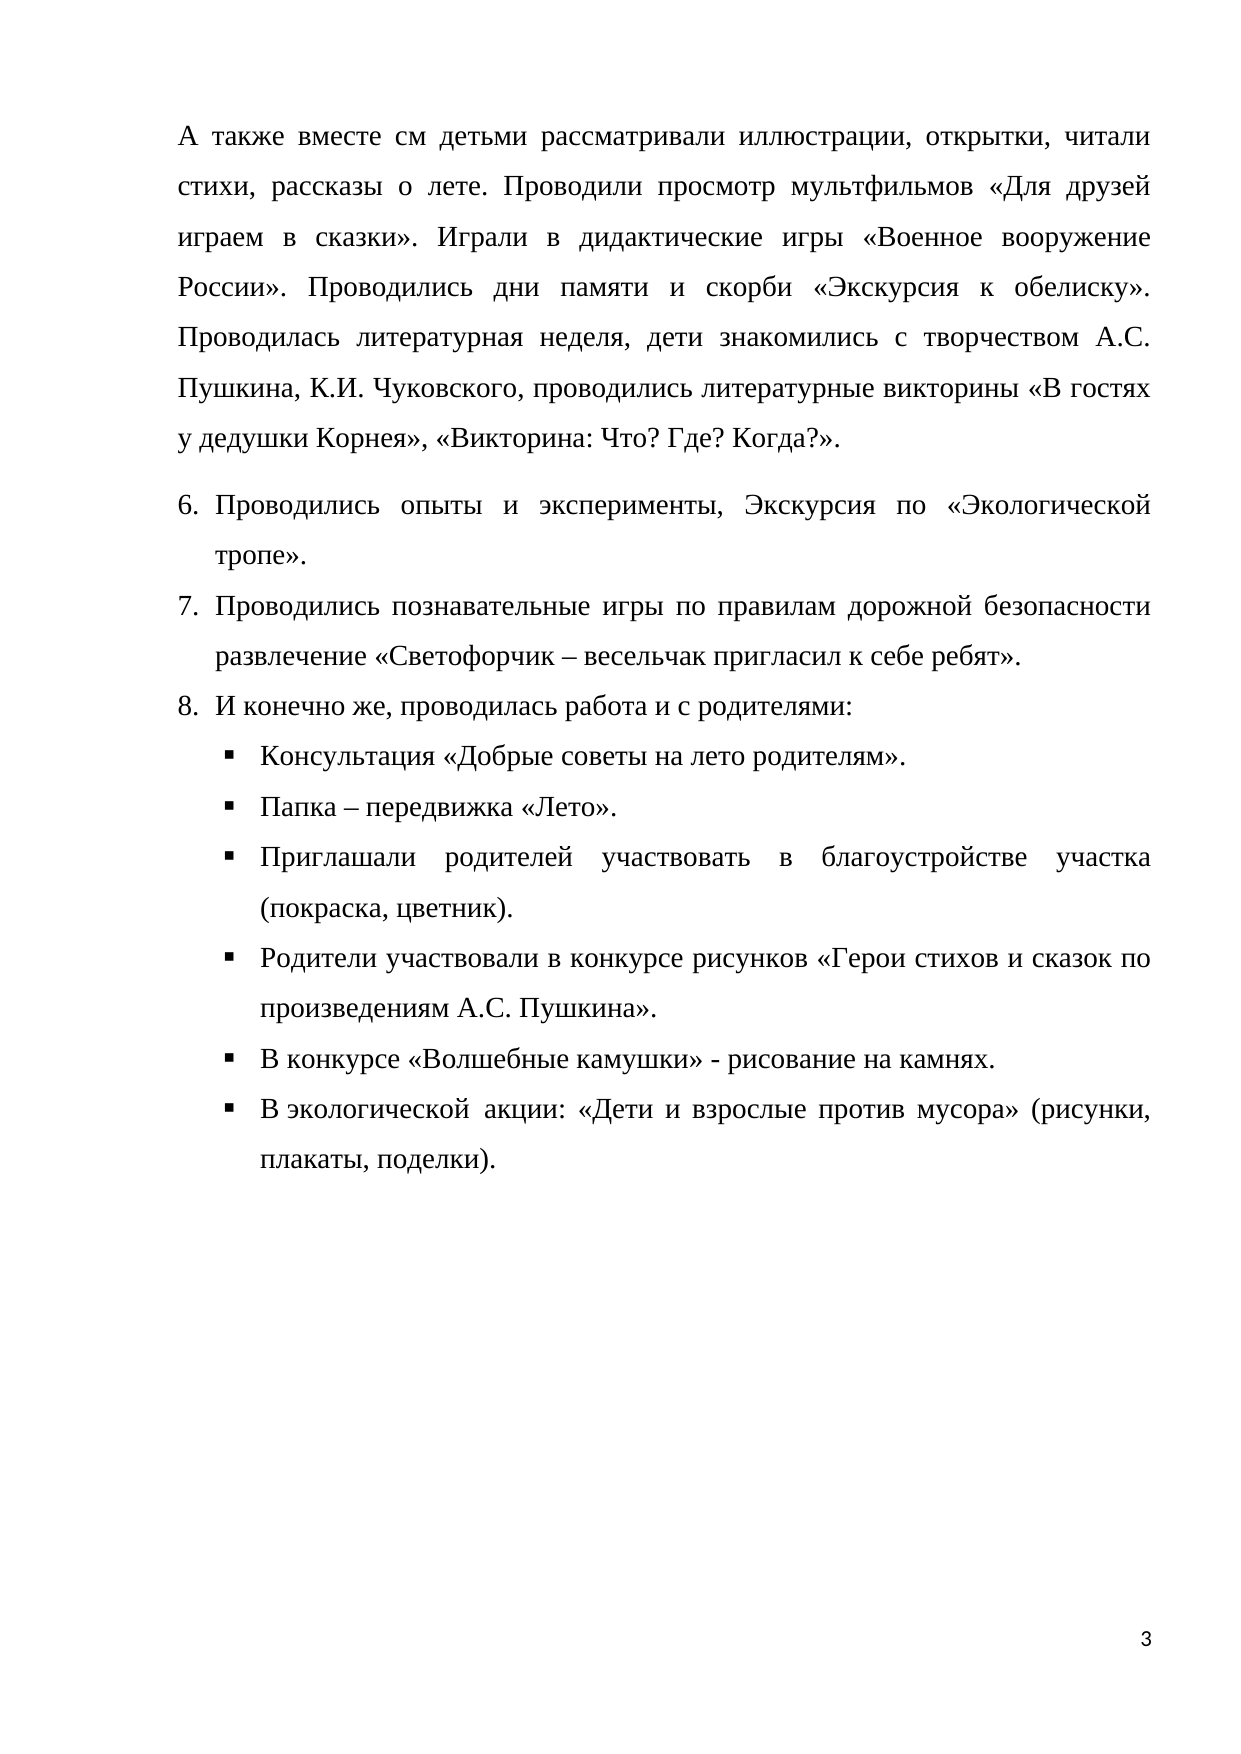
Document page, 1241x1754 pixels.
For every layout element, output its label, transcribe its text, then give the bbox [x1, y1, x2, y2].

list Папка – передвижка «Лето». [222, 789, 1152, 823]
list В экологической акции: «Дети и взрослые против мусора» (рисунки, плакаты, поделки). [222, 1091, 1152, 1175]
list И конечно же, проводилась работа и с родителями: [177, 688, 1152, 722]
list Приглашали родителей участвовать в благоустройстве участка (покраска, цветник). [222, 839, 1152, 923]
list Проводились познавательные игры по правилам дорожной безопасности развлечение «Светофорчик – весельчак пригласил к себе ребят». [177, 588, 1152, 671]
list Родители участвовали в конкурсе рисунков «Герои стихов и сказок по произведениям А.С. Пушкина». [222, 940, 1152, 1024]
list В конкурсе «Волшебные камушки» - рисование на камнях. [222, 1041, 1152, 1074]
list Проводились опыты и эксперименты, Экскурсия по «Экологической тропе». [177, 487, 1152, 571]
list Консультация «Добрые советы на лето родителям». [222, 738, 1152, 772]
text А также вместе см детьми рассматривали иллюстрации, открытки, читали стихи, рассказы о лете. Проводили просмотр мультфильмов «Для друзей играем в сказки». Играли в дидактические игры «Военное вооружение России». Проводились дни памяти и скорби «Экскурсия к обелиску». Проводилась литературная неделя, дети знакомились с творчеством А.С. Пушкина, К.И. Чуковского, проводились литературные викторины «В гостях у дедушки Корнея», «Викторина: Что? Где? Когда?». [177, 118, 1152, 453]
